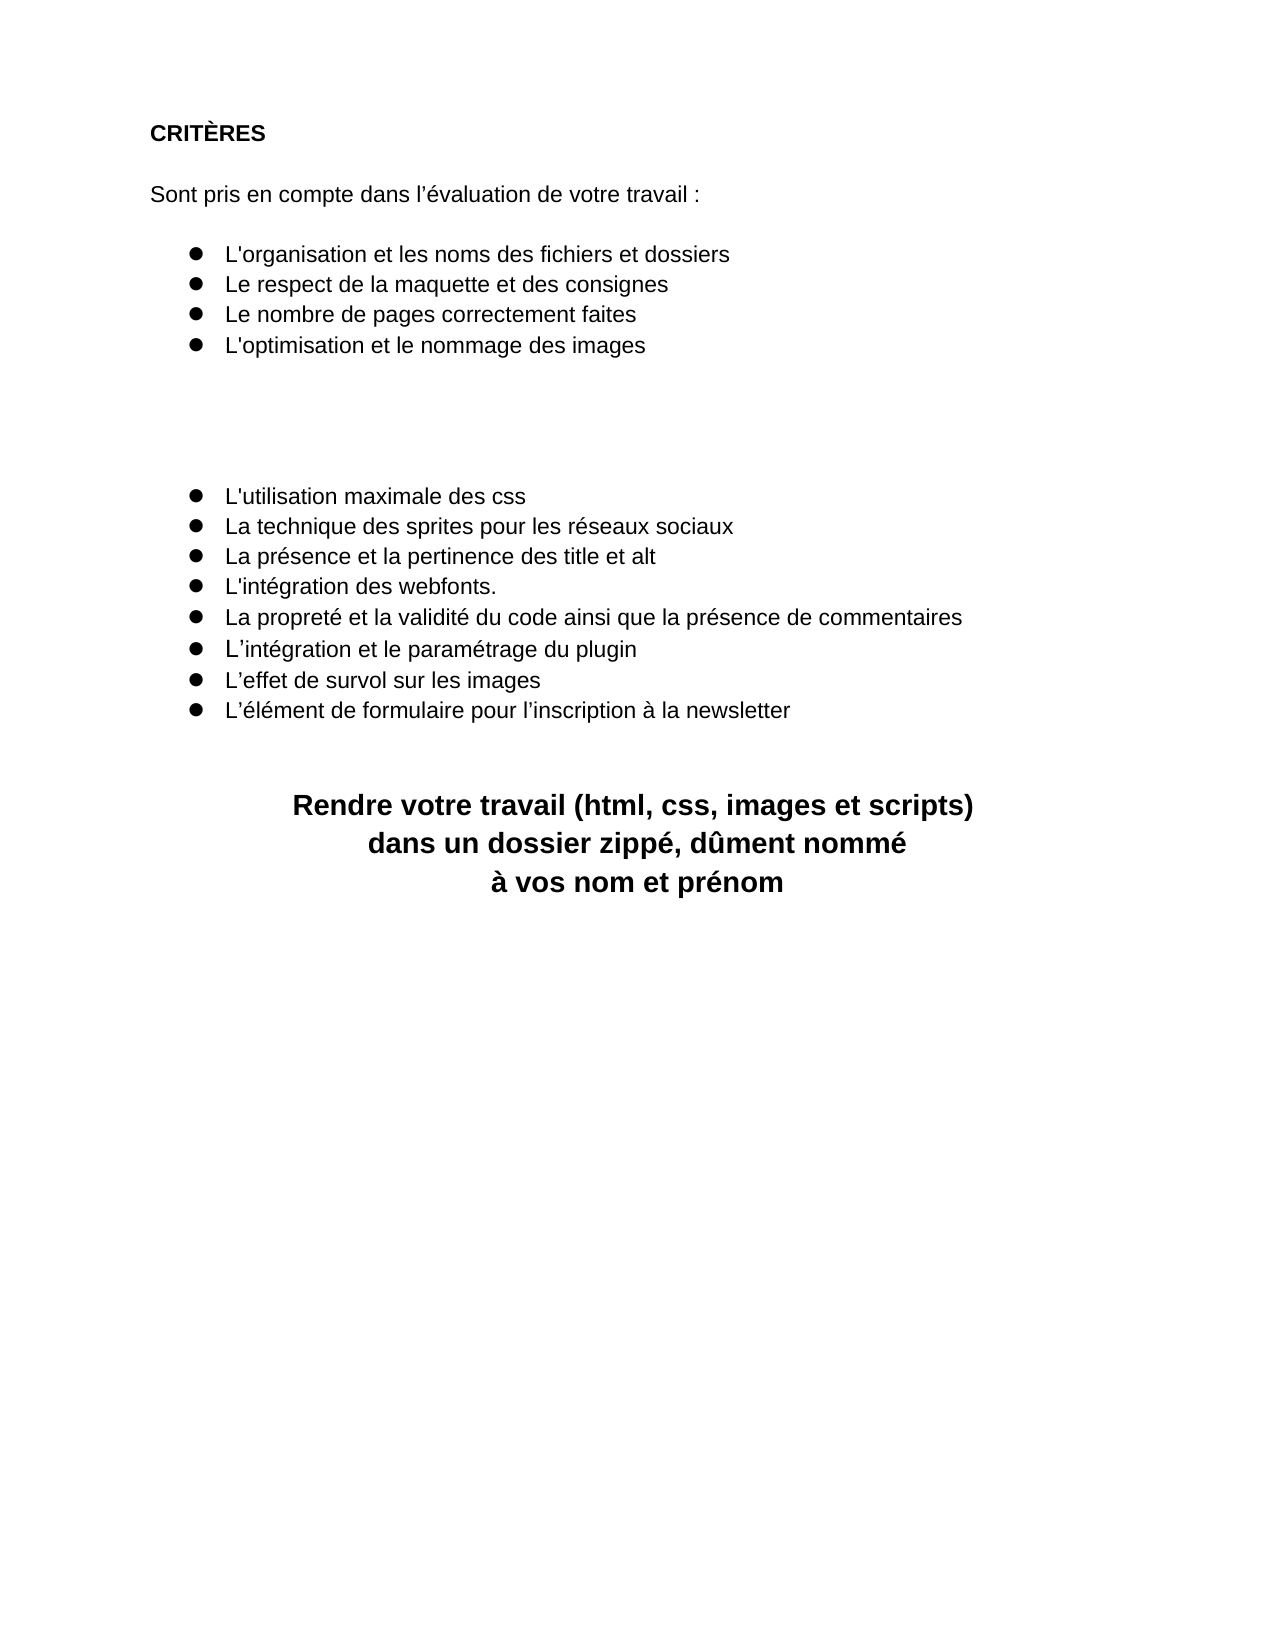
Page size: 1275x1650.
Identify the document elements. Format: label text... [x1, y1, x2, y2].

list La propreté et la validité du code ainsi que la présence de commentaires [187, 603, 1125, 630]
text CRITÈRES [150, 120, 1125, 146]
list La présence et la pertinence des title et alt [187, 543, 1125, 569]
list L'optimisation et le nommage des images [187, 332, 1125, 358]
text Rendre votre travail (html, css, images et scripts) dans un dossier zippé, dûment nommé [150, 787, 1125, 859]
list L'organisation et les noms des fichiers et dossiers [187, 241, 1125, 267]
list L’élément de formulaire pour l’inscription à la newsletter [187, 697, 1125, 723]
list La technique des sprites pour les réseaux sociaux [187, 513, 1125, 539]
text à vos nom et prénom [150, 864, 1125, 898]
list L’intégration et le paramétrage du plugin [187, 634, 1125, 662]
text Sont pris en compte dans l’évaluation de votre travail : [150, 181, 1125, 207]
list L'utilisation maximale des css [187, 483, 1125, 509]
list Le nombre de pages correctement faites [187, 301, 1125, 328]
list Le respect de la maquette et des consignes [187, 271, 1125, 297]
list L’effet de survol sur les images [187, 667, 1125, 693]
list L'intégration des webfonts. [187, 573, 1125, 599]
